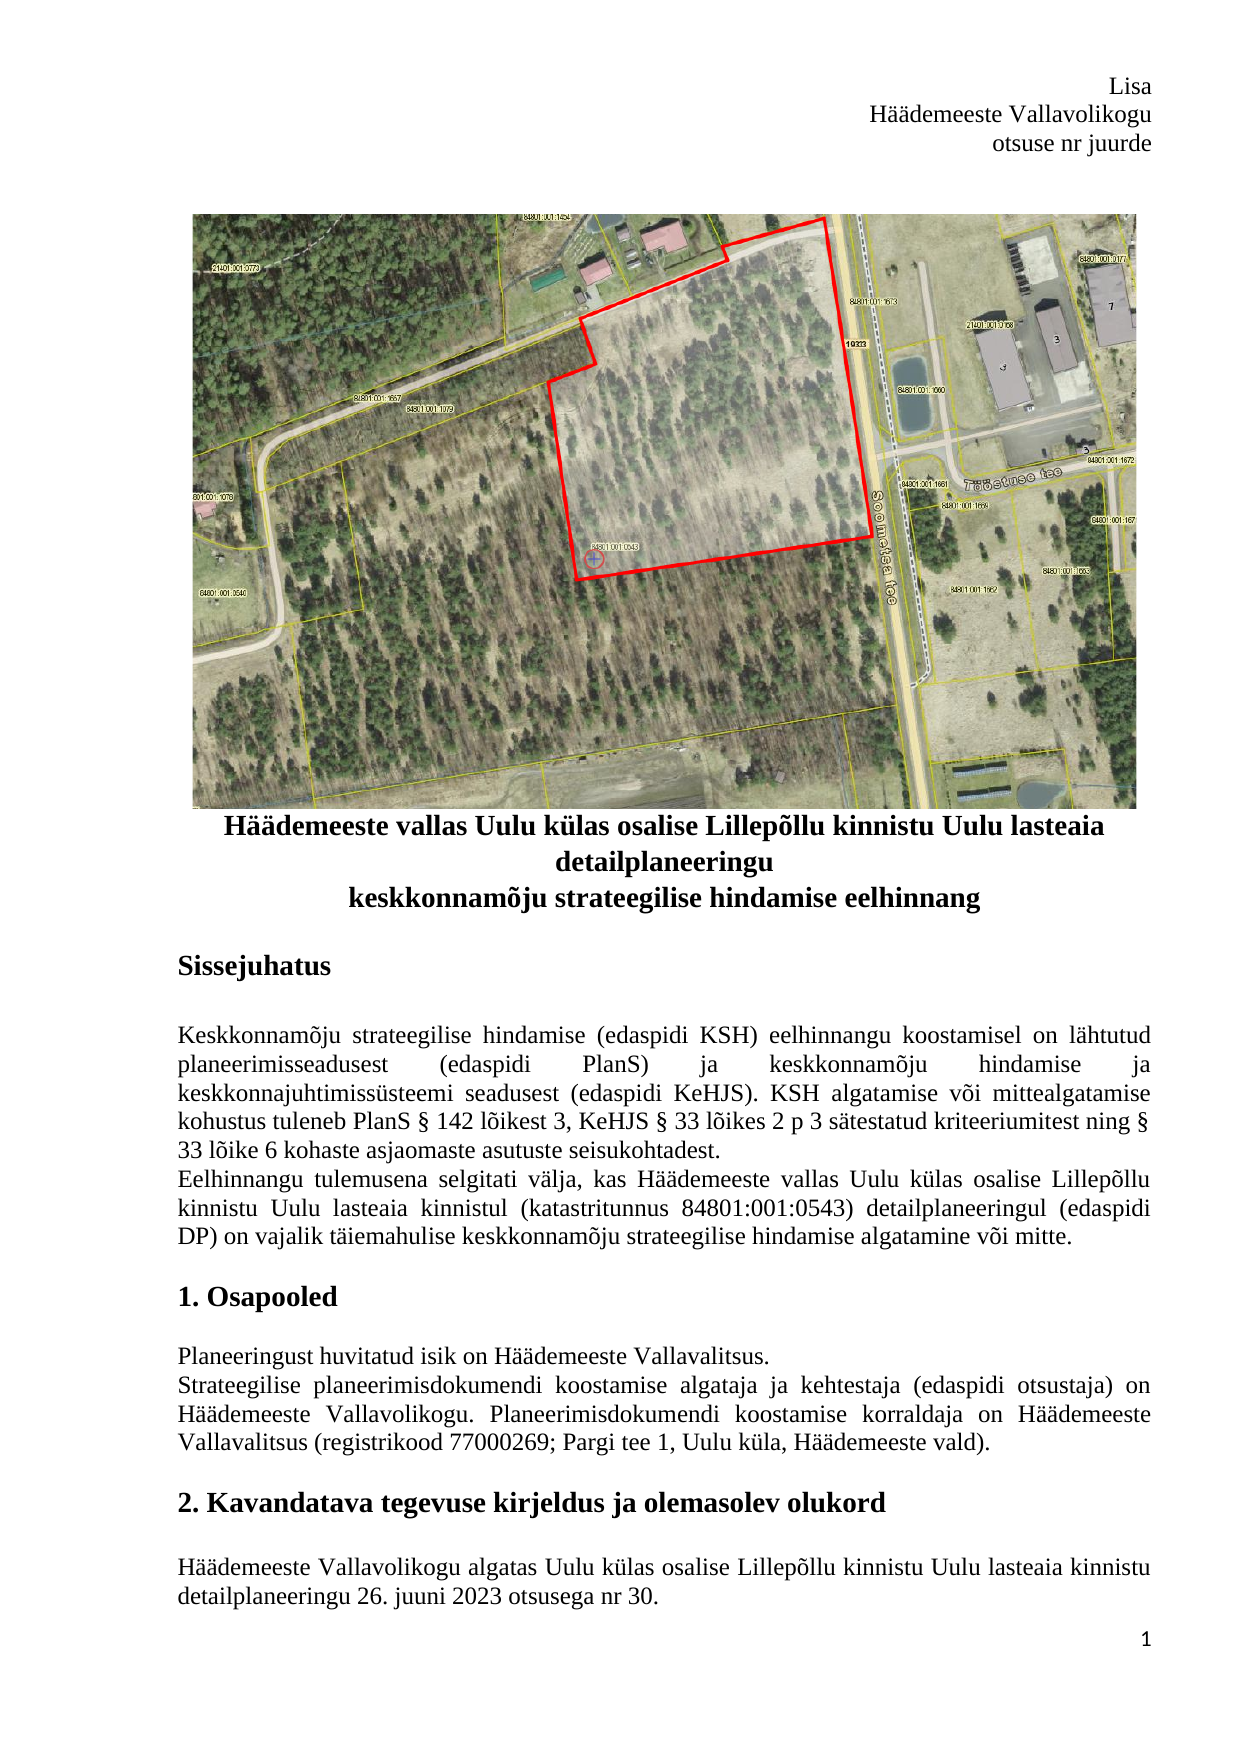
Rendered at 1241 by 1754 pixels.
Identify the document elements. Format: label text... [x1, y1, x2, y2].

text Häädemeeste vallas Uulu külas osalise Lillepõllu kinnistu Uulu lasteaia detailplaneeringu [177, 808, 1152, 878]
text Sissejuhatus [177, 948, 1152, 981]
text Planeeringust huvitatud isik on Häädemeeste Vallavalitsus. [177, 1341, 1152, 1370]
text Häädemeeste Vallavolikogu algatas Uulu külas osalise Lillepõllu kinnistu Uulu lasteaia kinnistu detailplaneeringu 26. juuni 2023 otsusega nr 30. [177, 1552, 1152, 1609]
text otsuse nr juurde [177, 128, 1152, 157]
text Häädemeeste Vallavolikogu [177, 99, 1152, 128]
text Keskkonnamõju strateegilise hindamise (edaspidi KSH) eelhinnangu koostamisel on lähtutud planeerimisseadusest (edaspidi PlanS) ja keskkonnamõju hindamise ja keskkonnajuhtimissüsteemi seadusest (edaspidi KeHJS). KSH algatamise või mittealgatamise kohustus tuleneb PlanS § 142 lõikest 3, KeHJS § 33 lõikes 2 p 3 sätestatud kriteeriumitest ning § 33 lõike 6 kohaste asjaomaste asutuste seisukohtadest. [177, 1020, 1152, 1164]
text Eelhinnangu tulemusena selgitati välja, kas Häädemeeste vallas Uulu külas osalise Lillepõllu kinnistu Uulu lasteaia kinnistul (katastritunnus 84801:001:0543) detailplaneeringul (edaspidi DP) on vajalik täiemahulise keskkonnamõju strateegilise hindamise algatamine või mitte. [177, 1164, 1152, 1250]
text 2. Kavandatava tegevuse kirjeldus ja olemasolev olukord [177, 1485, 1152, 1518]
text keskkonnamõju strateegilise hindamise eelhinnang [177, 881, 1152, 914]
picture [192, 214, 1137, 809]
text Lisa [177, 71, 1152, 99]
text 1. Osapooled [177, 1279, 1152, 1312]
text Strateegilise planeerimisdokumendi koostamise algataja ja kehtestaja (edaspidi otsustaja) on Häädemeeste Vallavolikogu. Planeerimisdokumendi koostamise korraldaja on Häädemeeste Vallavalitsus (registrikood 77000269; Pargi tee 1, Uulu küla, Häädemeeste vald). [177, 1370, 1152, 1456]
